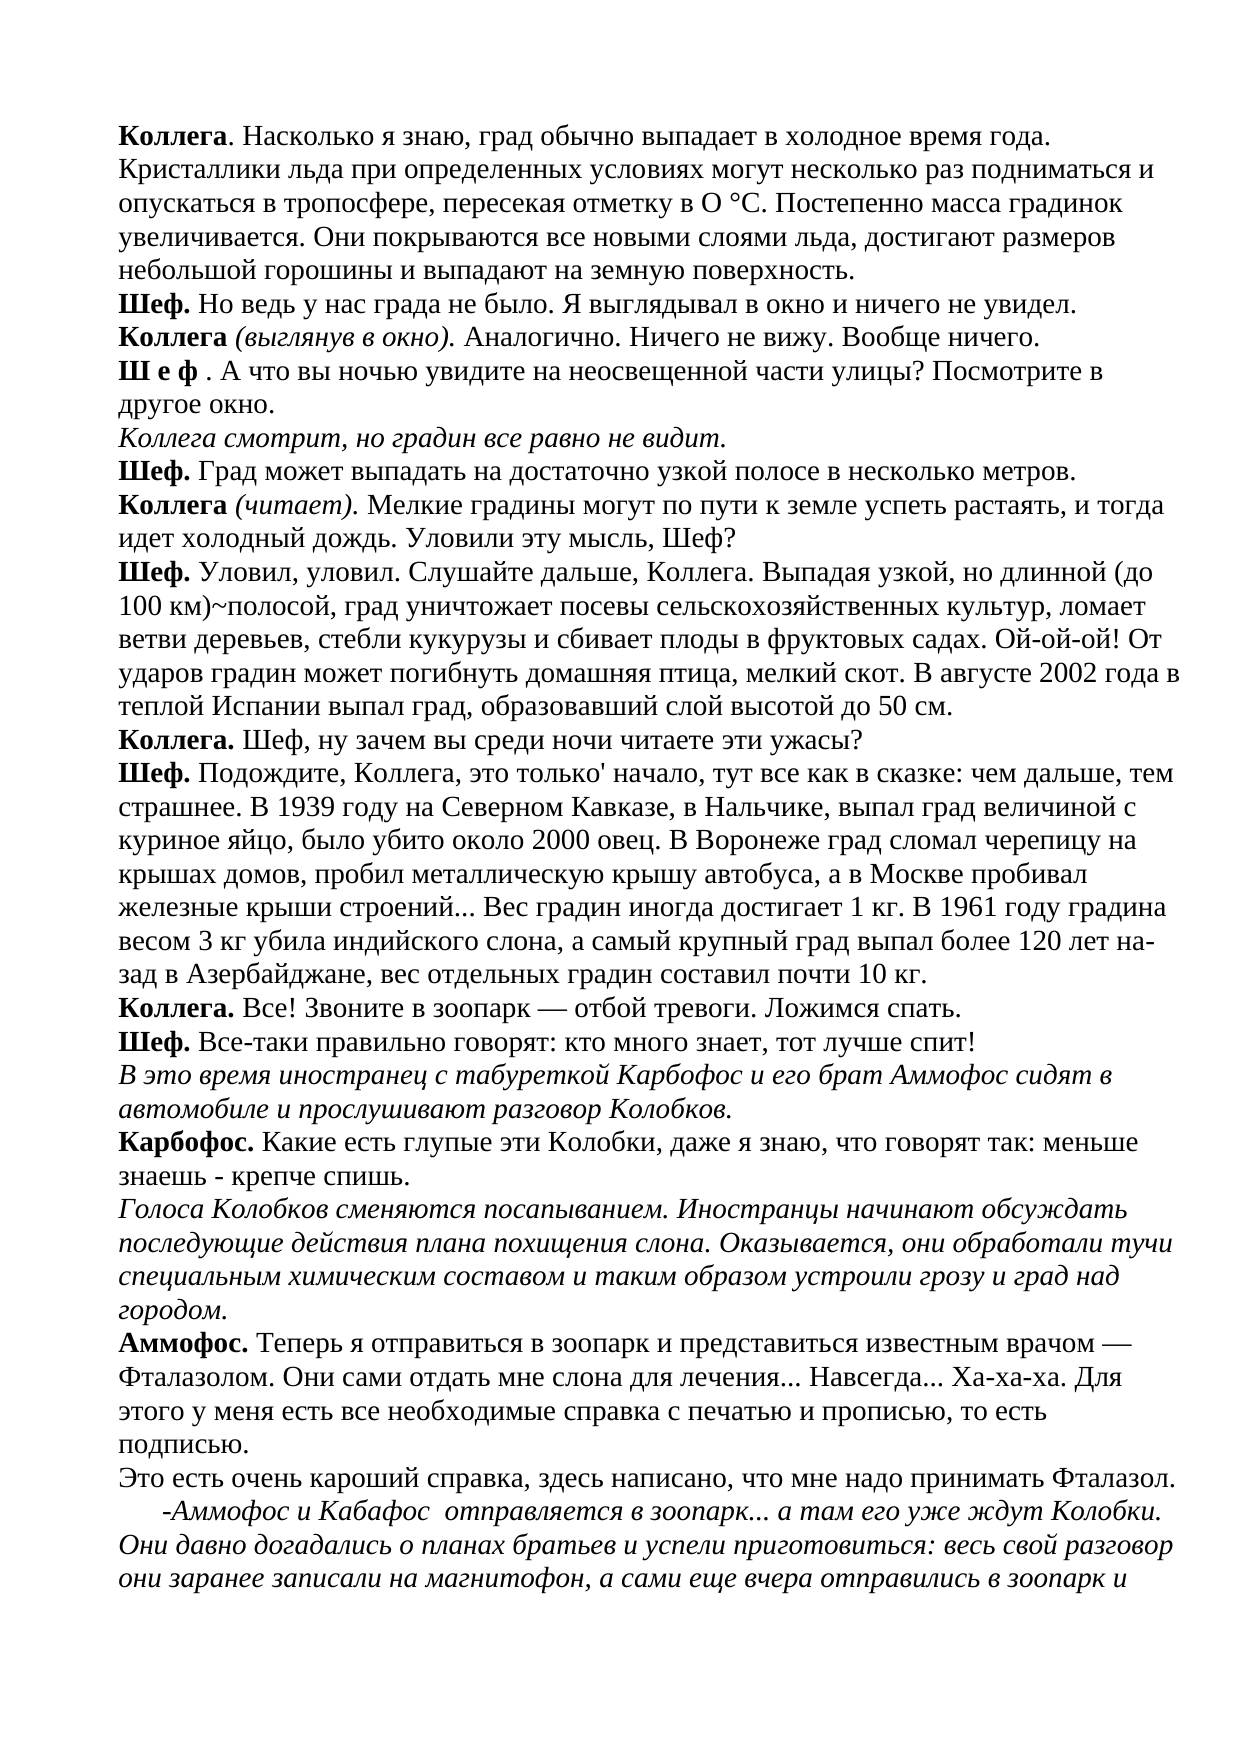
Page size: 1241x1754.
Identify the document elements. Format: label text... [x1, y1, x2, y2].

text Шеф. Уловил, уловил. Слушайте дальше, Коллега. Выпадая узкой, но длинной (до 100 км)~полосой, град уничтожает посевы сельскохозяйственных культур, ломает ветви деревьев, стебли кукурузы и сбивает плоды в фруктовых садах. Ой-ой-ой! От ударов градин может погибнуть домашняя птица, мелкий скот. В августе 2002 года в теплой Испании выпал град, образовавший слой высотой до 50 см. [118, 554, 1181, 722]
text Карбофос. Какие есть глупые эти Колобки, даже я знаю, что говорят так: меньше знаешь - крепче спишь. [118, 1124, 1181, 1191]
text Коллега. Шеф, ну зачем вы среди ночи читаете эти ужасы? [118, 722, 1181, 755]
text В это время иностранец с табуреткой Карбофос и его брат Аммофос сидят в автомобиле и прослушивают разговор Колобков. [118, 1057, 1181, 1124]
text Коллега. Насколько я знаю, град обычно выпадает в холодное время года. Кристаллики льда при определенных условиях могут несколько раз подниматься и опускаться в тропосфере, пересекая отметку в О °С. Постепенно масса градинок увеличивается. Они покрываются все новыми слоями льда, достигают размеров небольшой горошины и выпадают на земную поверхность. [118, 118, 1181, 286]
text Шеф. Но ведь у нас града не было. Я выглядывал в окно и ничего не увидел. [118, 286, 1181, 319]
text Шеф. Все-таки правильно говорят: кто много знает, тот лучше спит! [118, 1024, 1181, 1057]
text Коллега (читает). Мелкие градины могут по пути к земле успеть растаять, и тогда идет холодный дождь. Уловили эту мысль, Шеф? [118, 487, 1181, 554]
text Коллега. Все! Звоните в зоопарк — отбой тревоги. Ложимся спать. [118, 990, 1181, 1024]
text Аммофос. Теперь я отправиться в зоопарк и представиться известным врачом — Фталазолом. Они сами отдать мне слона для лечения... Навсегда... Ха-ха-ха. Для этого у меня есть все необходимые справка с печатью и прописью, то есть подписью. [118, 1326, 1181, 1460]
text Коллега смотрит, но градин все равно не видит. [118, 420, 1181, 453]
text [118, 1493, 1181, 1594]
text Голоса Колобков сменяются посапыванием. Иностранцы начинают обсуждать последующие действия плана похищения слона. Оказывается, они обработали тучи специальным химическим составом и таким образом устроили грозу и град над городом. [118, 1191, 1181, 1326]
text Шеф. Град может выпадать на достаточно узкой полосе в несколько метров. [118, 453, 1181, 487]
text Коллега (выглянув в окно). Аналогично. Ничего не вижу. Вообще ничего. [118, 319, 1181, 353]
text Ш е ф . А что вы ночью увидите на неосвещенной части улицы? Посмотрите в другое окно. [118, 353, 1181, 420]
text Шеф. Подождите, Коллега, это только' начало, тут все как в сказке: чем дальше, тем страшнее. В 1939 году на Северном Кавказе, в Нальчике, выпал град величиной с куриное яйцо, было убито около 2000 овец. В Воронеже град сломал черепицу на крышах домов, пробил металлическую крышу автобуса, а в Москве пробивал железные крыши строений... Вес градин иногда достигает 1 кг. В 1961 году градина весом 3 кг убила индийского слона, а самый крупный град выпал более 120 лет назад в Азербайджане, вес отдельных градин составил почти 10 кг. [118, 755, 1181, 990]
text Это есть очень кароший справка, здесь написано, что мне надо принимать Фталазол. [118, 1460, 1181, 1493]
